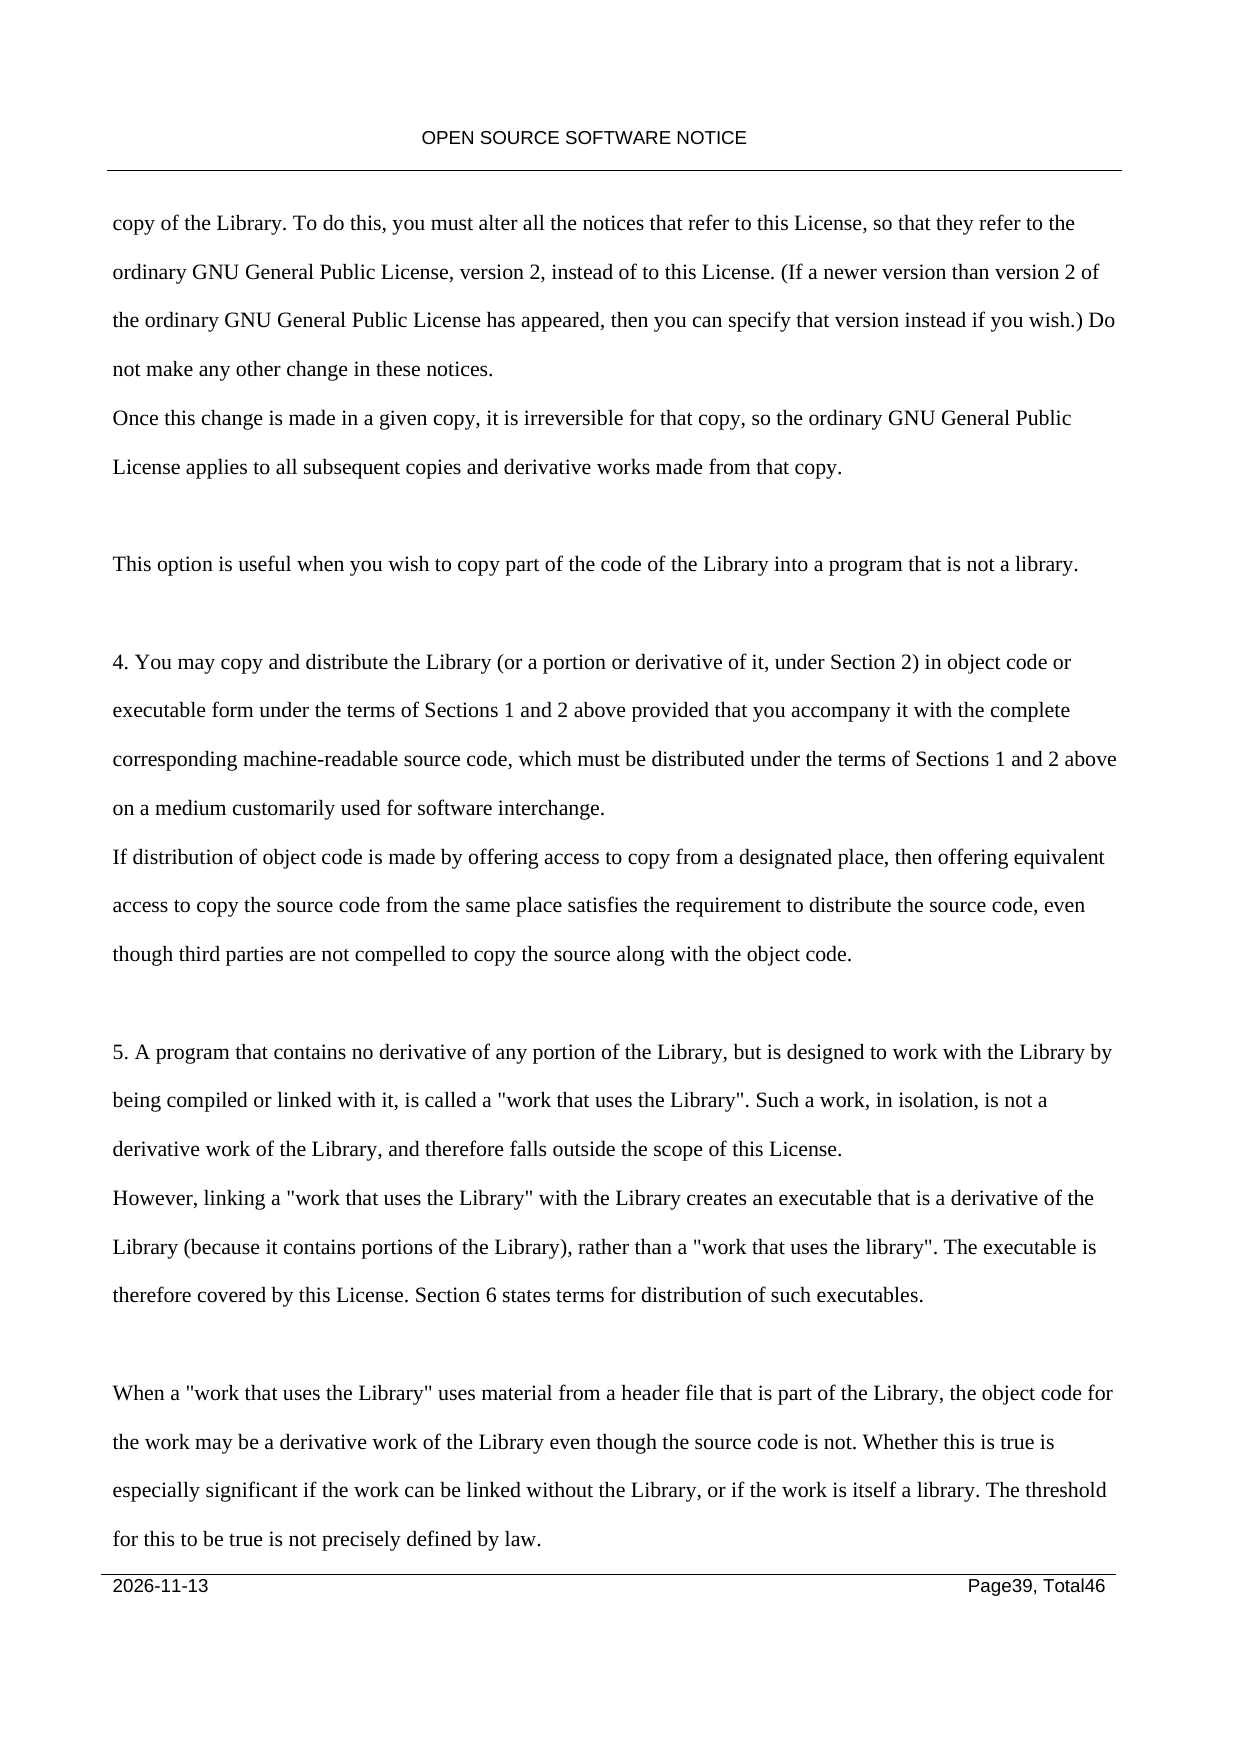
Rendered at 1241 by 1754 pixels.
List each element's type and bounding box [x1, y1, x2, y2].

text [112, 206, 1128, 1555]
